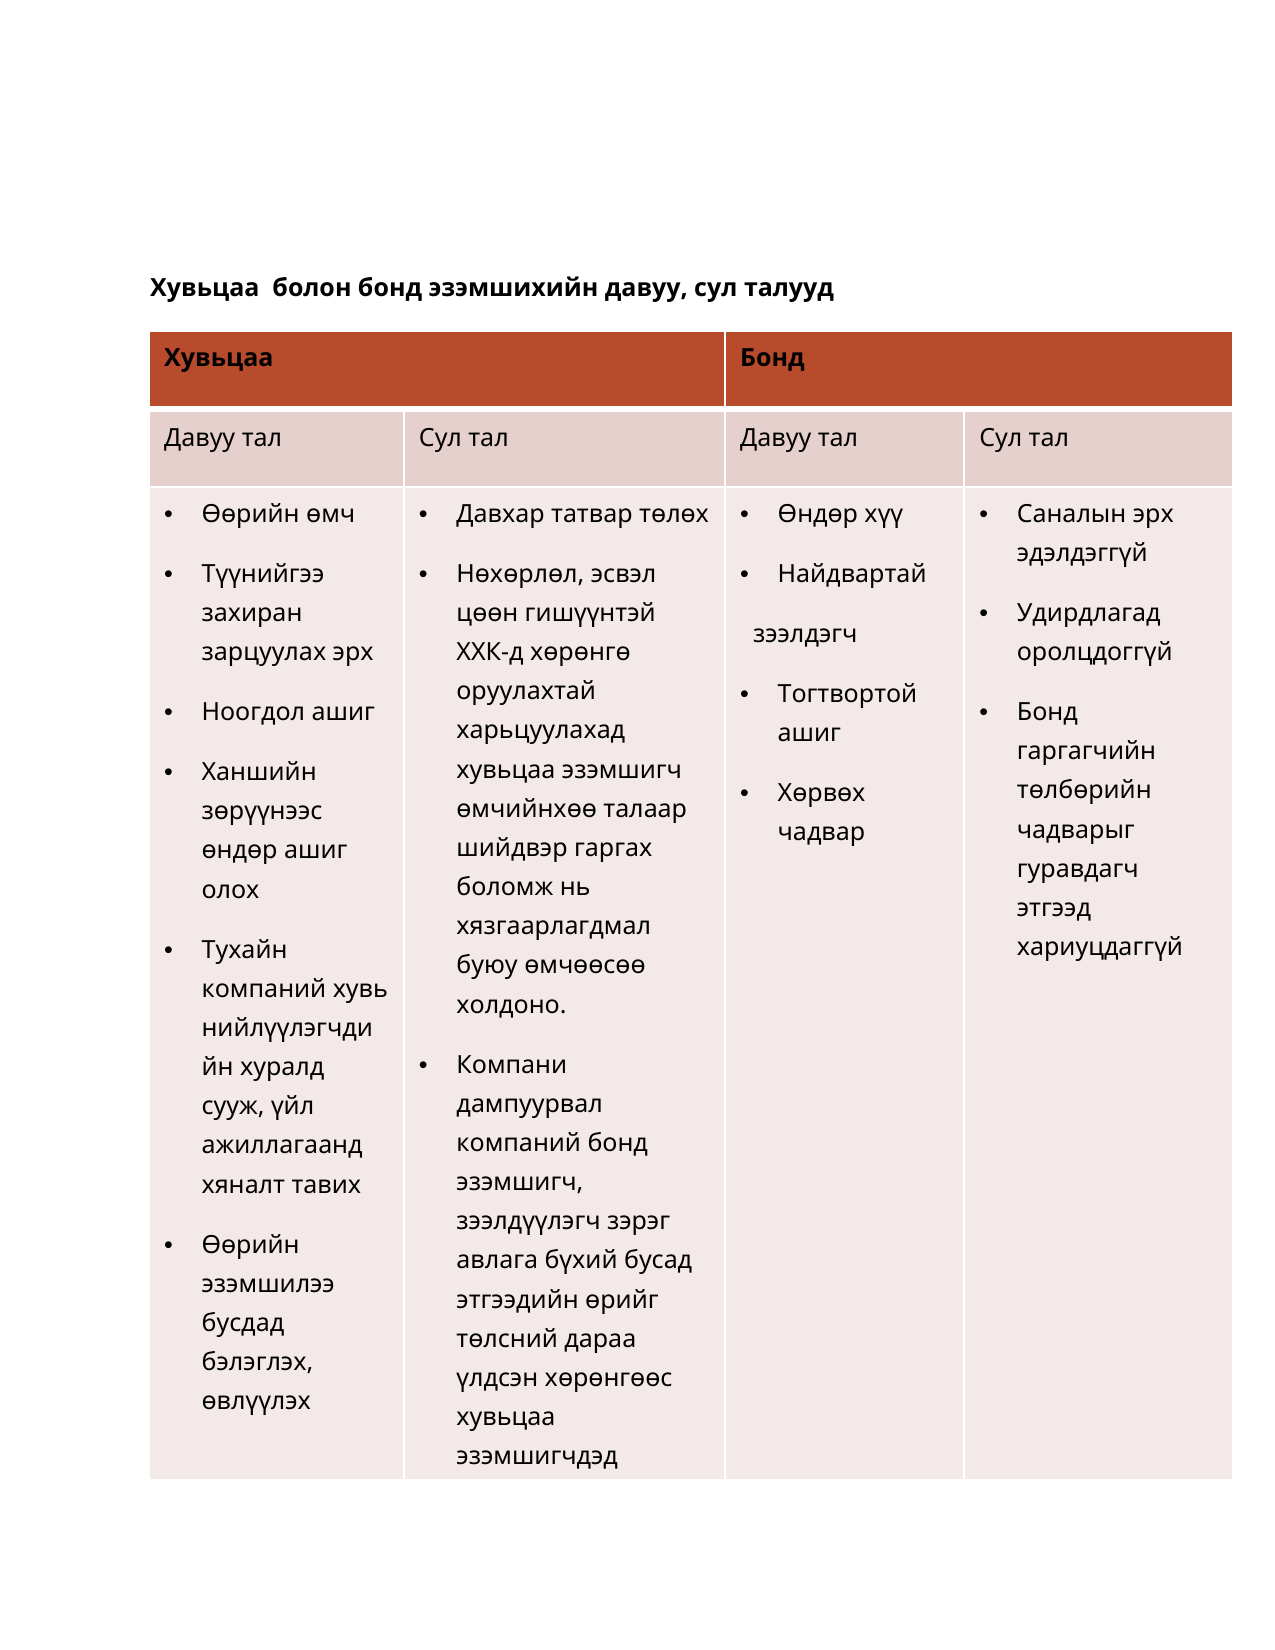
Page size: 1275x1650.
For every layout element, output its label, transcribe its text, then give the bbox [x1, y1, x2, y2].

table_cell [150, 488, 403, 1479]
table_cell Сул тал [405, 412, 724, 486]
table_cell Давуу тал [150, 412, 403, 486]
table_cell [965, 488, 1232, 1479]
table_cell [405, 488, 724, 1479]
table_header Хувьцаа [150, 332, 724, 406]
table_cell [726, 488, 963, 1479]
table_header Бонд [726, 332, 1232, 406]
table_cell Сул тал [965, 412, 1232, 486]
text Хувьцаа болон бонд эзэмшихийн давуу, сул талууд [150, 270, 1125, 304]
table_cell Давуу тал [726, 412, 963, 486]
